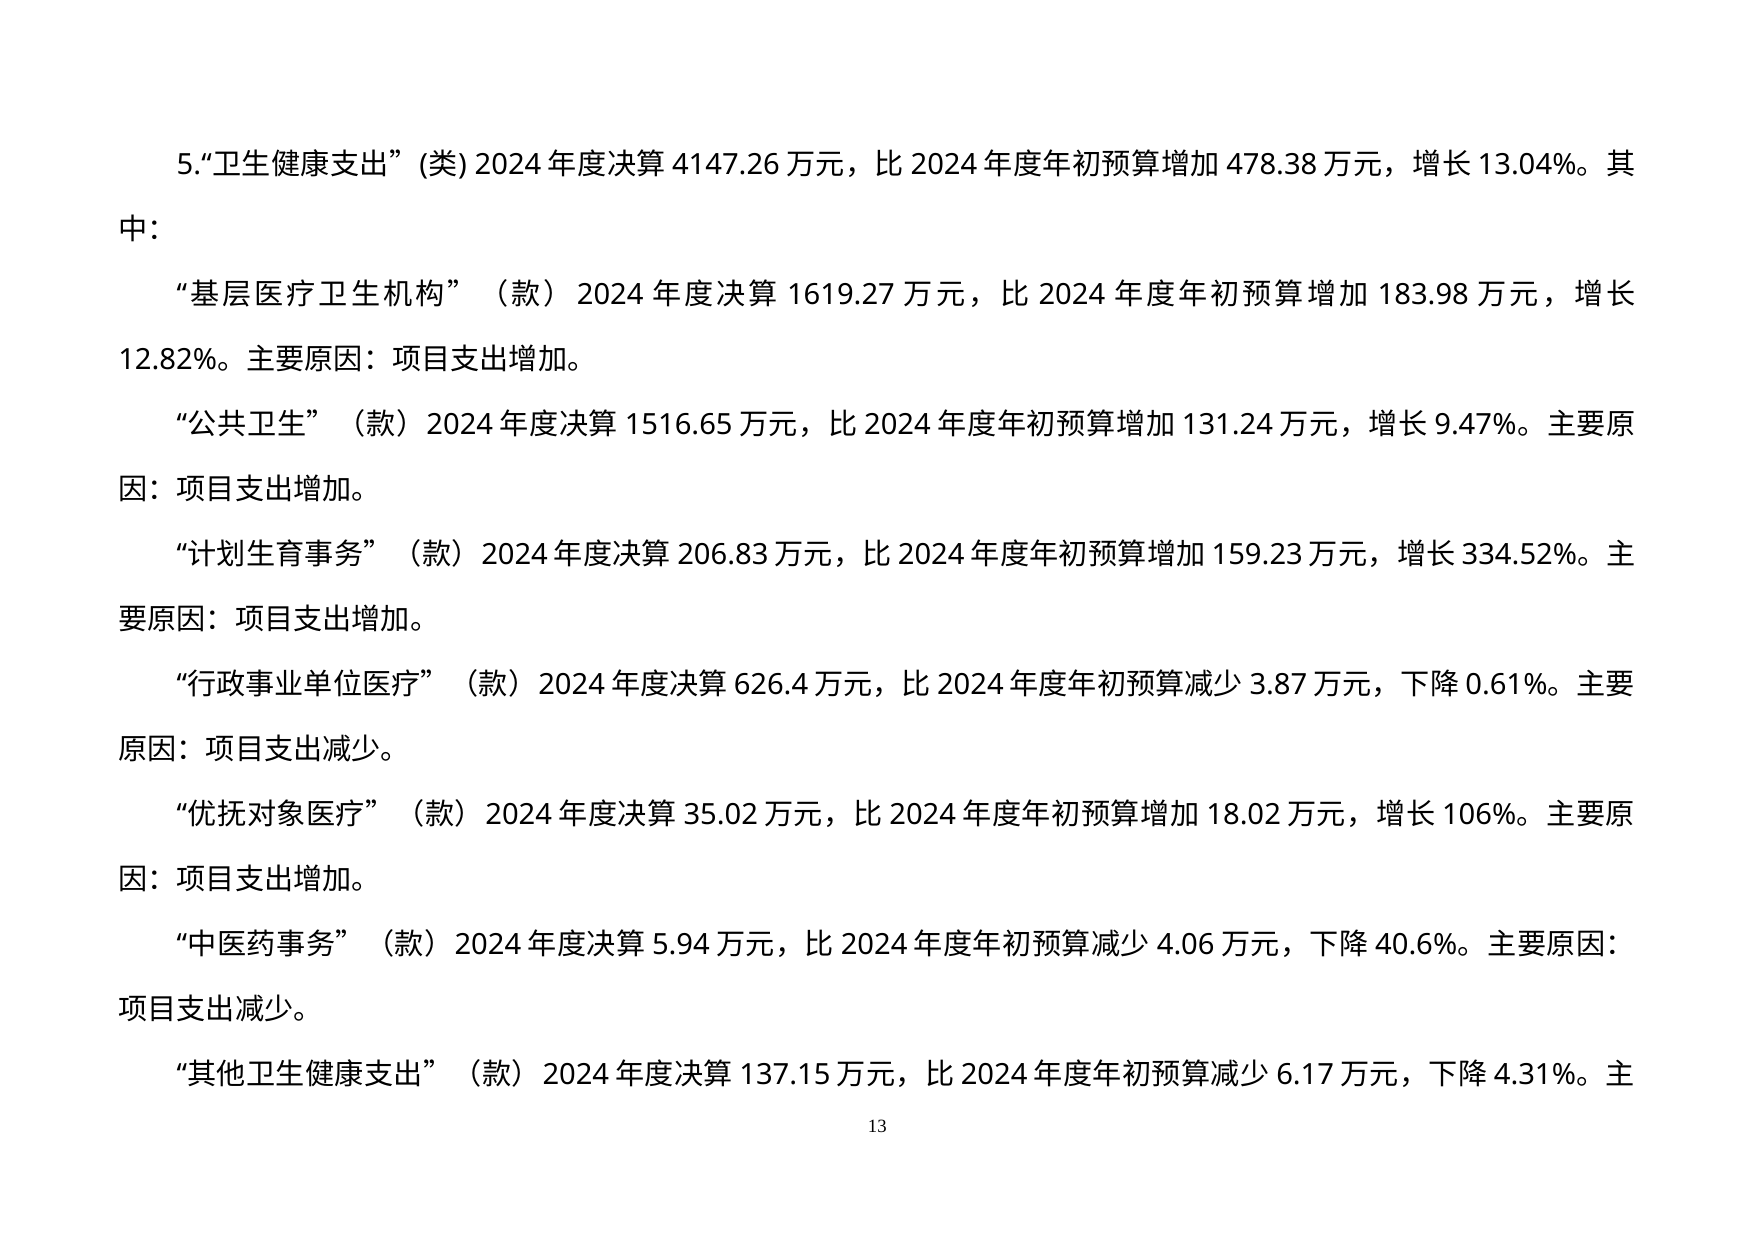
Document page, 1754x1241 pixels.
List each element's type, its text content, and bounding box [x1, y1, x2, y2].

list “行政事业单位医疗”（款）2024年度决算626.4万元，比2024年度年初预算减少3.87万元，下降0.61%。主要原因：项目支出减少。 [118, 649, 1636, 779]
list 5.“卫生健康支出”(类) 2024年度决算4147.26万元，比2024年度年初预算增加478.38万元，增长13.04%。其中： [118, 129, 1636, 259]
list “计划生育事务”（款）2024年度决算206.83万元，比2024年度年初预算增加159.23万元，增长334.52%。主要原因：项目支出增加。 [118, 519, 1636, 649]
list “基层医疗卫生机构”（款）2024年度决算1619.27万元，比2024年度年初预算增加183.98万元，增长12.82%。主要原因：项目支出增加。 [118, 259, 1636, 389]
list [118, 1039, 1636, 1104]
list “中医药事务”（款）2024年度决算5.94万元，比2024年度年初预算减少4.06万元，下降40.6%。主要原因：项目支出减少。 [118, 909, 1636, 1039]
list “优抚对象医疗”（款）2024年度决算35.02万元，比2024年度年初预算增加18.02万元，增长106%。主要原因：项目支出增加。 [118, 779, 1636, 909]
list “公共卫生”（款）2024年度决算1516.65万元，比2024年度年初预算增加131.24万元，增长9.47%。主要原因：项目支出增加。 [118, 389, 1636, 519]
